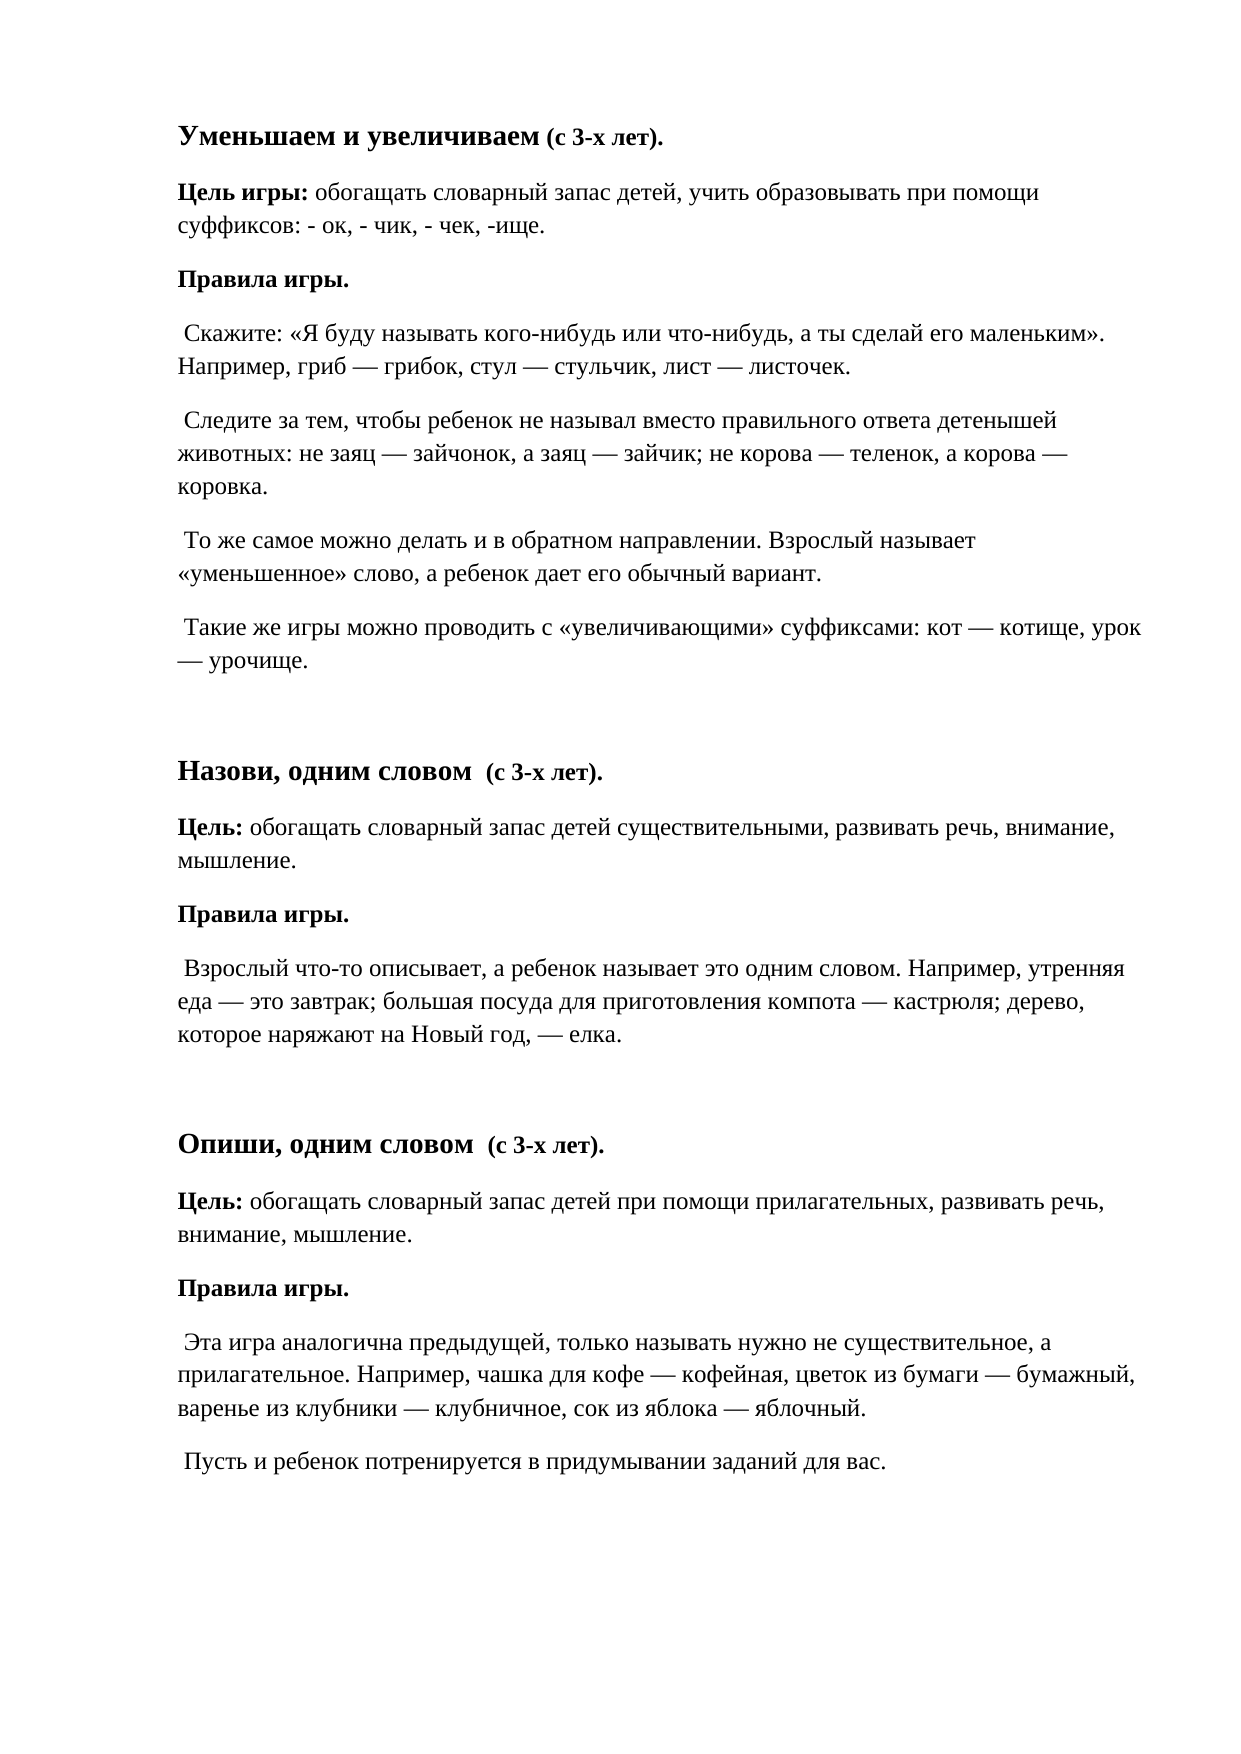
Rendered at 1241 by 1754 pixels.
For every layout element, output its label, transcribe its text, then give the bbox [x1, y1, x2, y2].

text Уменьшаем и увеличиваем (с 3-х лет). [177, 118, 1152, 152]
text Правила игры. [177, 264, 1152, 293]
text Такие же игры можно проводить с «увеличивающими» суффиксами: кот — котище, урок — урочище. [177, 612, 1152, 674]
text Правила игры. [177, 899, 1152, 928]
text Правила игры. [177, 1273, 1152, 1301]
text Цель: обогащать словарный запас детей существительными, развивать речь, внимание, мышление. [177, 812, 1152, 874]
text Эта игра аналогична предыдущей, только называть нужно не существительное, а прилагательное. Например, чашка для кофе — кофейная, цветок из бумаги — бумажный, варенье из клубники — клубничное, сок из яблока — яблочный. [177, 1327, 1152, 1421]
text Цель игры: обогащать словарный запас детей, учить образовывать при помощи суффиксов: - ок, - чик, - чек, -ище. [177, 177, 1152, 239]
text Цель: обогащать словарный запас детей при помощи прилагательных, развивать речь, внимание, мышление. [177, 1186, 1152, 1248]
text Назови, одним словом (с 3-х лет). [177, 753, 1152, 786]
text Скажите: «Я буду называть кого-нибудь или что-нибудь, а ты сделай его маленьким». Например, гриб — грибок, стул — стульчик, лист — листочек. [177, 318, 1152, 380]
text Пусть и ребенок потренируется в придумывании заданий для вас. [177, 1446, 1152, 1475]
text Опиши, одним словом (с 3-х лет). [177, 1126, 1152, 1160]
text Взрослый что-то описывает, а ребенок называет это одним словом. Например, утренняя еда — это завтрак; большая посуда для приготовления компота — кастрюля; дерево, которое наряжают на Новый год, — елка. [177, 953, 1152, 1047]
text То же самое можно делать и в обратном направлении. Взрослый называет «уменьшенное» слово, а ребенок дает его обычный вариант. [177, 525, 1152, 587]
text Следите за тем, чтобы ребенок не называл вместо правильного ответа детенышей животных: не заяц — зайчонок, а заяц — зайчик; не корова — теленок, а корова — коровка. [177, 405, 1152, 500]
